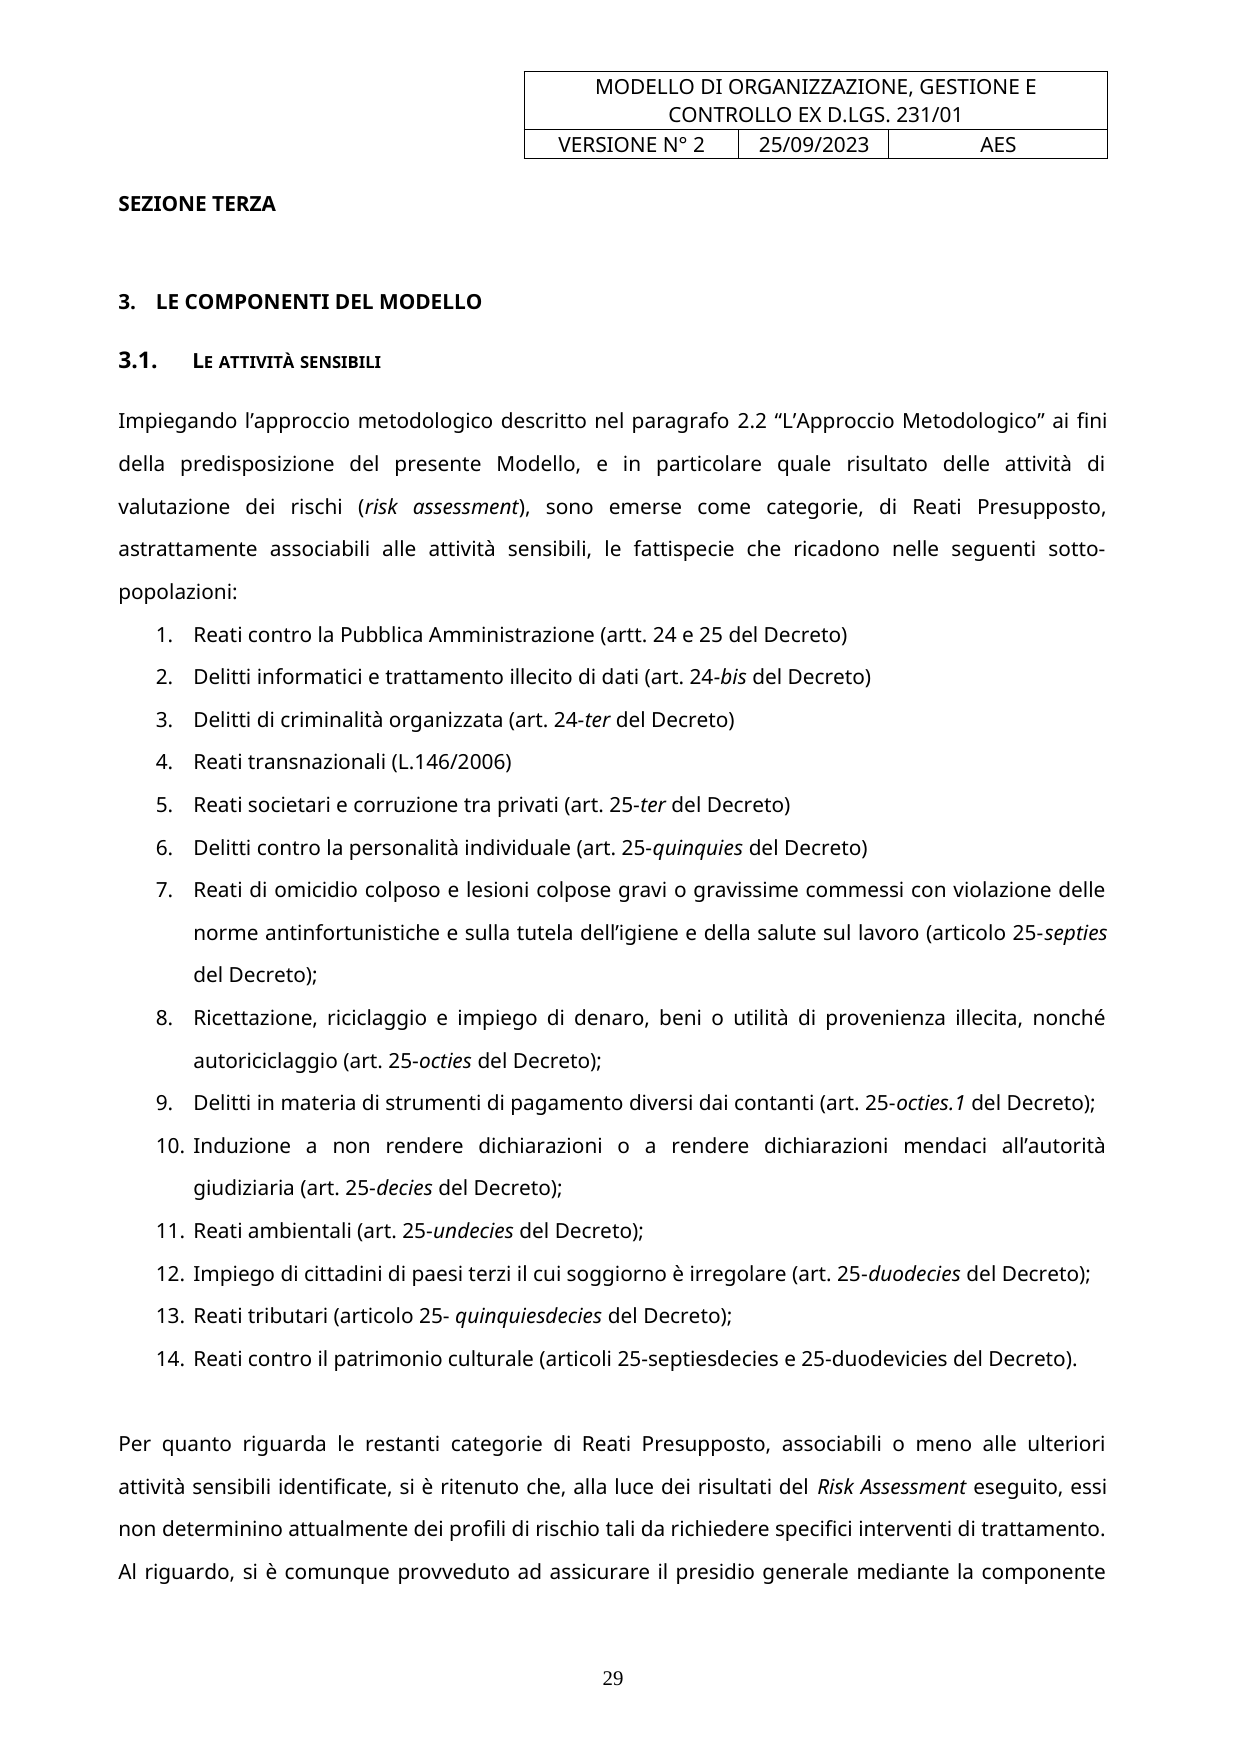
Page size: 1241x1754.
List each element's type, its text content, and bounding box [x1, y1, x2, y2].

subtitle Le attività sensibili [118, 344, 1107, 375]
list Delitti contro la personalità individuale (art. 25-quinquies del Decreto) [156, 833, 1107, 861]
list Reati tributari (articolo 25- quinquiesdecies del Decreto); [156, 1301, 1107, 1330]
text Impiegando l’approccio metodologico descritto nel paragrafo 2.2 “L’Approccio Metodologico” ai fini della predisposizione del presente Modello, e in particolare quale risultato delle attività di valutazione dei rischi (risk assessment), sono emerse come categorie, di Reati Presupposto, astrattamente associabili alle attività sensibili, le fattispecie che ricadono nelle seguenti sotto-popolazioni: [118, 407, 1107, 606]
list Reati ambientali (art. 25-undecies del Decreto); [156, 1216, 1107, 1244]
list Ricettazione, riciclaggio e impiego di denaro, beni o utilità di provenienza illecita, nonché autoriciclaggio (art. 25-octies del Decreto); [156, 1003, 1107, 1074]
list Impiego di cittadini di paesi terzi il cui soggiorno è irregolare (art. 25-duodecies del Decreto); [156, 1259, 1107, 1287]
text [118, 1429, 1107, 1585]
list Induzione a non rendere dichiarazioni o a rendere dichiarazioni mendaci all’autorità giudiziaria (art. 25-decies del Decreto); [156, 1131, 1107, 1202]
list Reati contro il patrimonio culturale (articoli 25-septiesdecies e 25-duodevicies del Decreto). [156, 1344, 1107, 1372]
list Delitti di criminalità organizzata (art. 24-ter del Decreto) [156, 705, 1107, 733]
list Reati transnazionali (L.146/2006) [156, 747, 1107, 776]
list Reati di omicidio colposo e lesioni colpose gravi o gravissime commessi con violazione delle norme antinfortunistiche e sulla tutela dell’igiene e della salute sul lavoro (articolo 25-septies del Decreto); [156, 875, 1107, 989]
text SEZIONE TERZA [118, 189, 1107, 218]
list Reati societari e corruzione tra privati (art. 25-ter del Decreto) [156, 790, 1107, 818]
subtitle LE COMPONENTI DEL MODELLO [118, 287, 1107, 316]
list Reati contro la Pubblica Amministrazione (artt. 24 e 25 del Decreto) [156, 620, 1107, 648]
list Delitti in materia di strumenti di pagamento diversi dai contanti (art. 25-octies.1 del Decreto); [156, 1088, 1107, 1117]
list Delitti informatici e trattamento illecito di dati (art. 24-bis del Decreto) [156, 662, 1107, 691]
